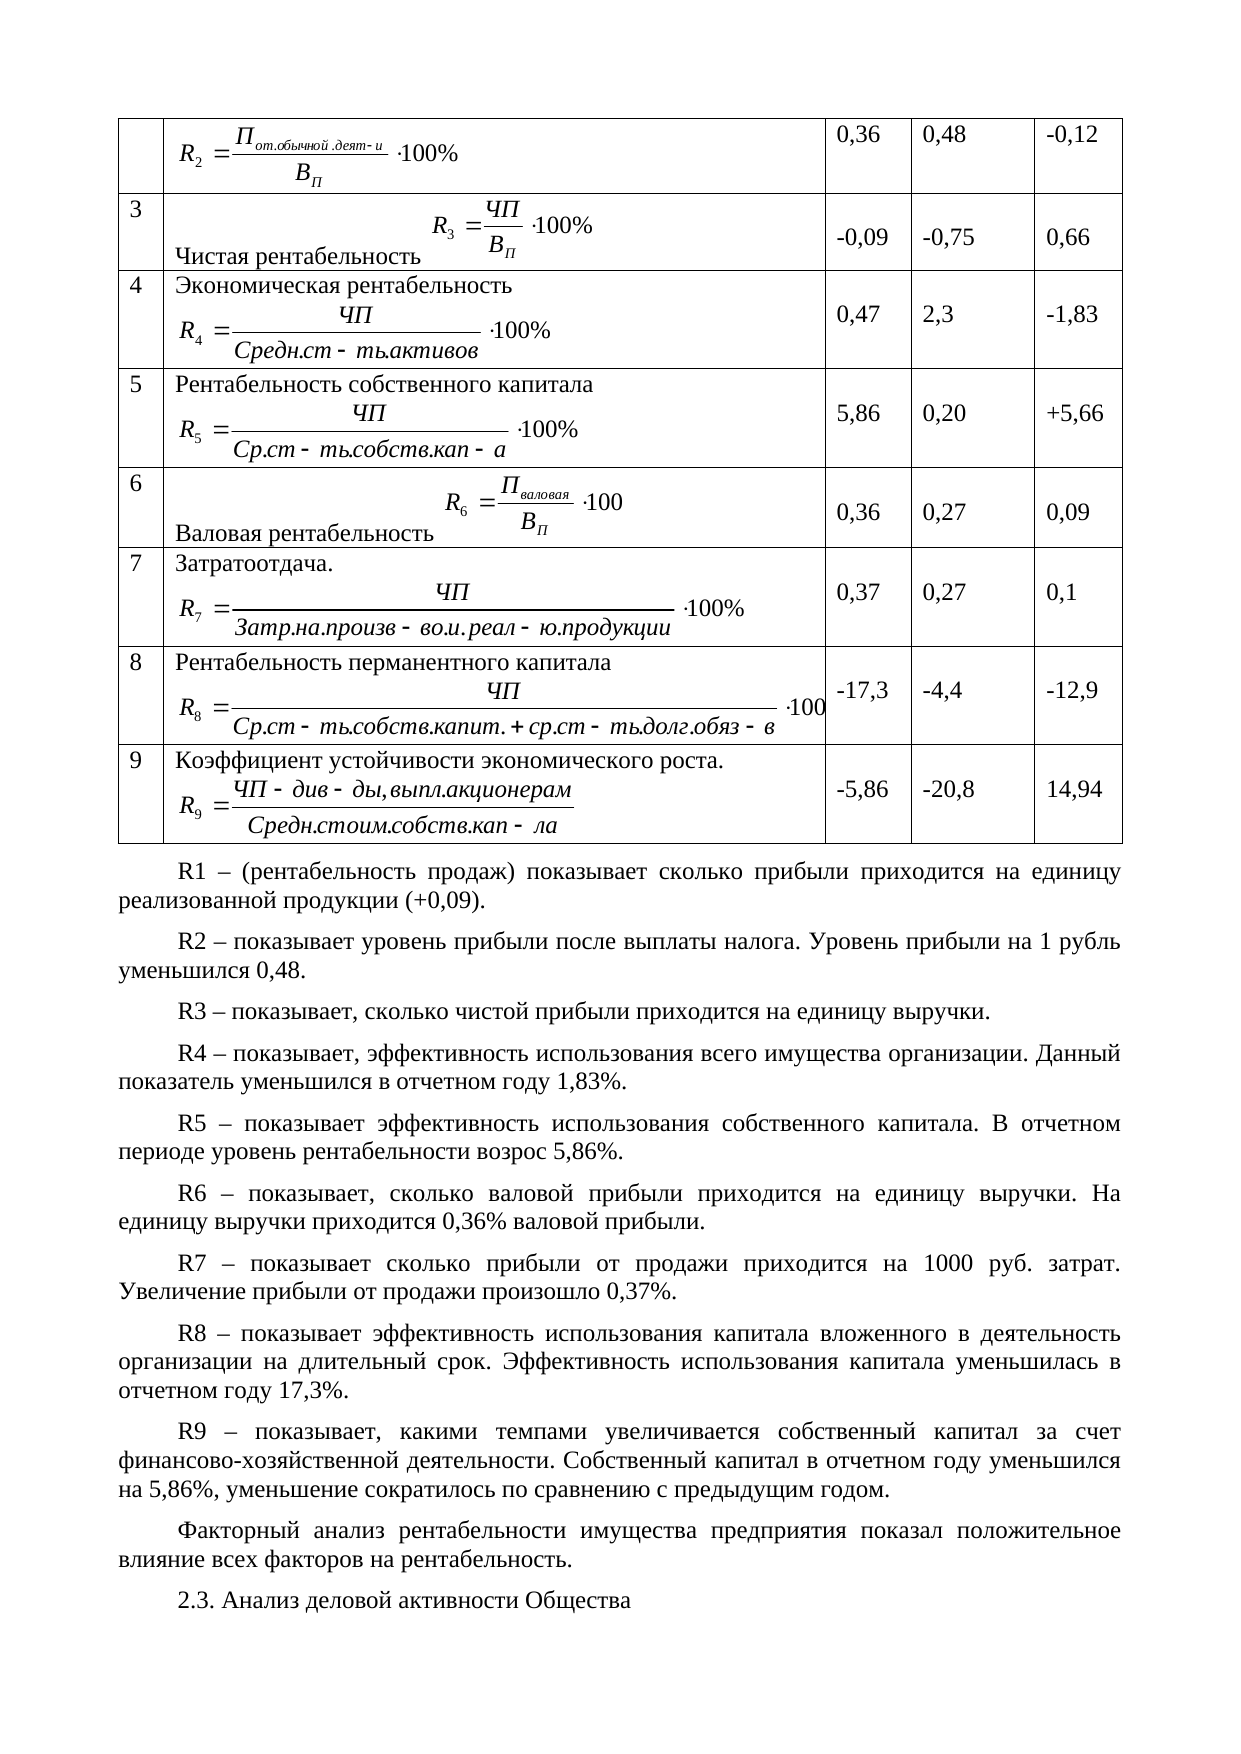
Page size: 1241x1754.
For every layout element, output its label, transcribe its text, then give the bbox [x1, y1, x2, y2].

text R4 – показывает, эффективность использования всего имущества организации. Данный показатель уменьшился в отчетном году 1,83%. [118, 1038, 1122, 1095]
table_cell Рентабельность перманентного капитала [164, 647, 825, 744]
table_cell 0,27 [912, 548, 1034, 646]
table_cell -4,4 [912, 647, 1034, 744]
table_cell -0,12 [1035, 119, 1122, 193]
text R1 – (рентабельность продаж) показывает сколько прибыли приходится на единицу реализованной продукции (+0,09). [118, 856, 1122, 914]
table_cell Затратоотдача. [164, 548, 825, 646]
table_cell -12,9 [1035, 647, 1122, 744]
table_cell 0,47 [826, 271, 911, 368]
text Факторный анализ рентабельности имущества предприятия показал положительное влияние всех факторов на рентабельность. [118, 1515, 1122, 1573]
table_cell 0,36 [826, 119, 911, 193]
table_cell 9 [119, 745, 163, 843]
table_cell 0,37 [826, 548, 911, 646]
table_cell 0,48 [912, 119, 1034, 193]
table_cell -5,86 [826, 745, 911, 843]
table_cell +5,66 [1035, 369, 1122, 467]
table_cell 0,20 [912, 369, 1034, 467]
table_cell Экономическая рентабельность [164, 271, 825, 368]
table_cell 4 [119, 271, 163, 368]
table_cell Коэффициент устойчивости экономического роста. [164, 745, 825, 843]
table_cell -0,09 [826, 194, 911, 269]
text R2 – показывает уровень прибыли после выплаты налога. Уровень прибыли на 1 рубль уменьшился 0,48. [118, 926, 1122, 984]
table_cell Чистая рентабельность [164, 194, 825, 269]
text R5 – показывает эффективность использования собственного капитала. В отчетном периоде уровень рентабельности возрос 5,86%. [118, 1108, 1122, 1165]
table_cell -17,3 [826, 647, 911, 744]
text R8 – показывает эффективность использования капитала вложенного в деятельность организации на длительный срок. Эффективность использования капитала уменьшилась в отчетном году 17,3%. [118, 1318, 1122, 1404]
table_cell 2 [119, 119, 163, 193]
table_cell 14,94 [1035, 745, 1122, 843]
text R6 – показывает, сколько валовой прибыли приходится на единицу выручки. На единицу выручки приходится 0,36% валовой прибыли. [118, 1178, 1122, 1235]
table_cell 8 [119, 647, 163, 744]
table_cell 3 [119, 194, 163, 269]
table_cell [164, 119, 825, 193]
table_cell 5,86 [826, 369, 911, 467]
text 2.3. Анализ деловой активности Общества [118, 1585, 1122, 1614]
table_cell -0,75 [912, 194, 1034, 269]
table_cell 6 [119, 468, 163, 547]
table_cell 0,09 [1035, 468, 1122, 547]
table_cell 5 [119, 369, 163, 467]
text R9 – показывает, какими темпами увеличивается собственный капитал за счет финансово-хозяйственной деятельности. Собственный капитал в отчетном году уменьшился на 5,86%, уменьшение сократилось по сравнению с предыдущим годом. [118, 1416, 1122, 1503]
table_cell 2,3 [912, 271, 1034, 368]
text R3 – показывает, сколько чистой прибыли приходится на единицу выручки. [118, 996, 1122, 1025]
table_cell Рентабельность собственного капитала [164, 369, 825, 467]
table_cell 7 [119, 548, 163, 646]
table_cell -20,8 [912, 745, 1034, 843]
text R7 – показывает сколько прибыли от продажи приходится на 1000 руб. затрат. Увеличение прибыли от продажи произошло 0,37%. [118, 1248, 1122, 1305]
table_cell 0,66 [1035, 194, 1122, 269]
table_cell 0,36 [826, 468, 911, 547]
table_cell 0,27 [912, 468, 1034, 547]
table_cell Валовая рентабельность [164, 468, 825, 547]
table_cell -1,83 [1035, 271, 1122, 368]
table_cell 0,1 [1035, 548, 1122, 646]
